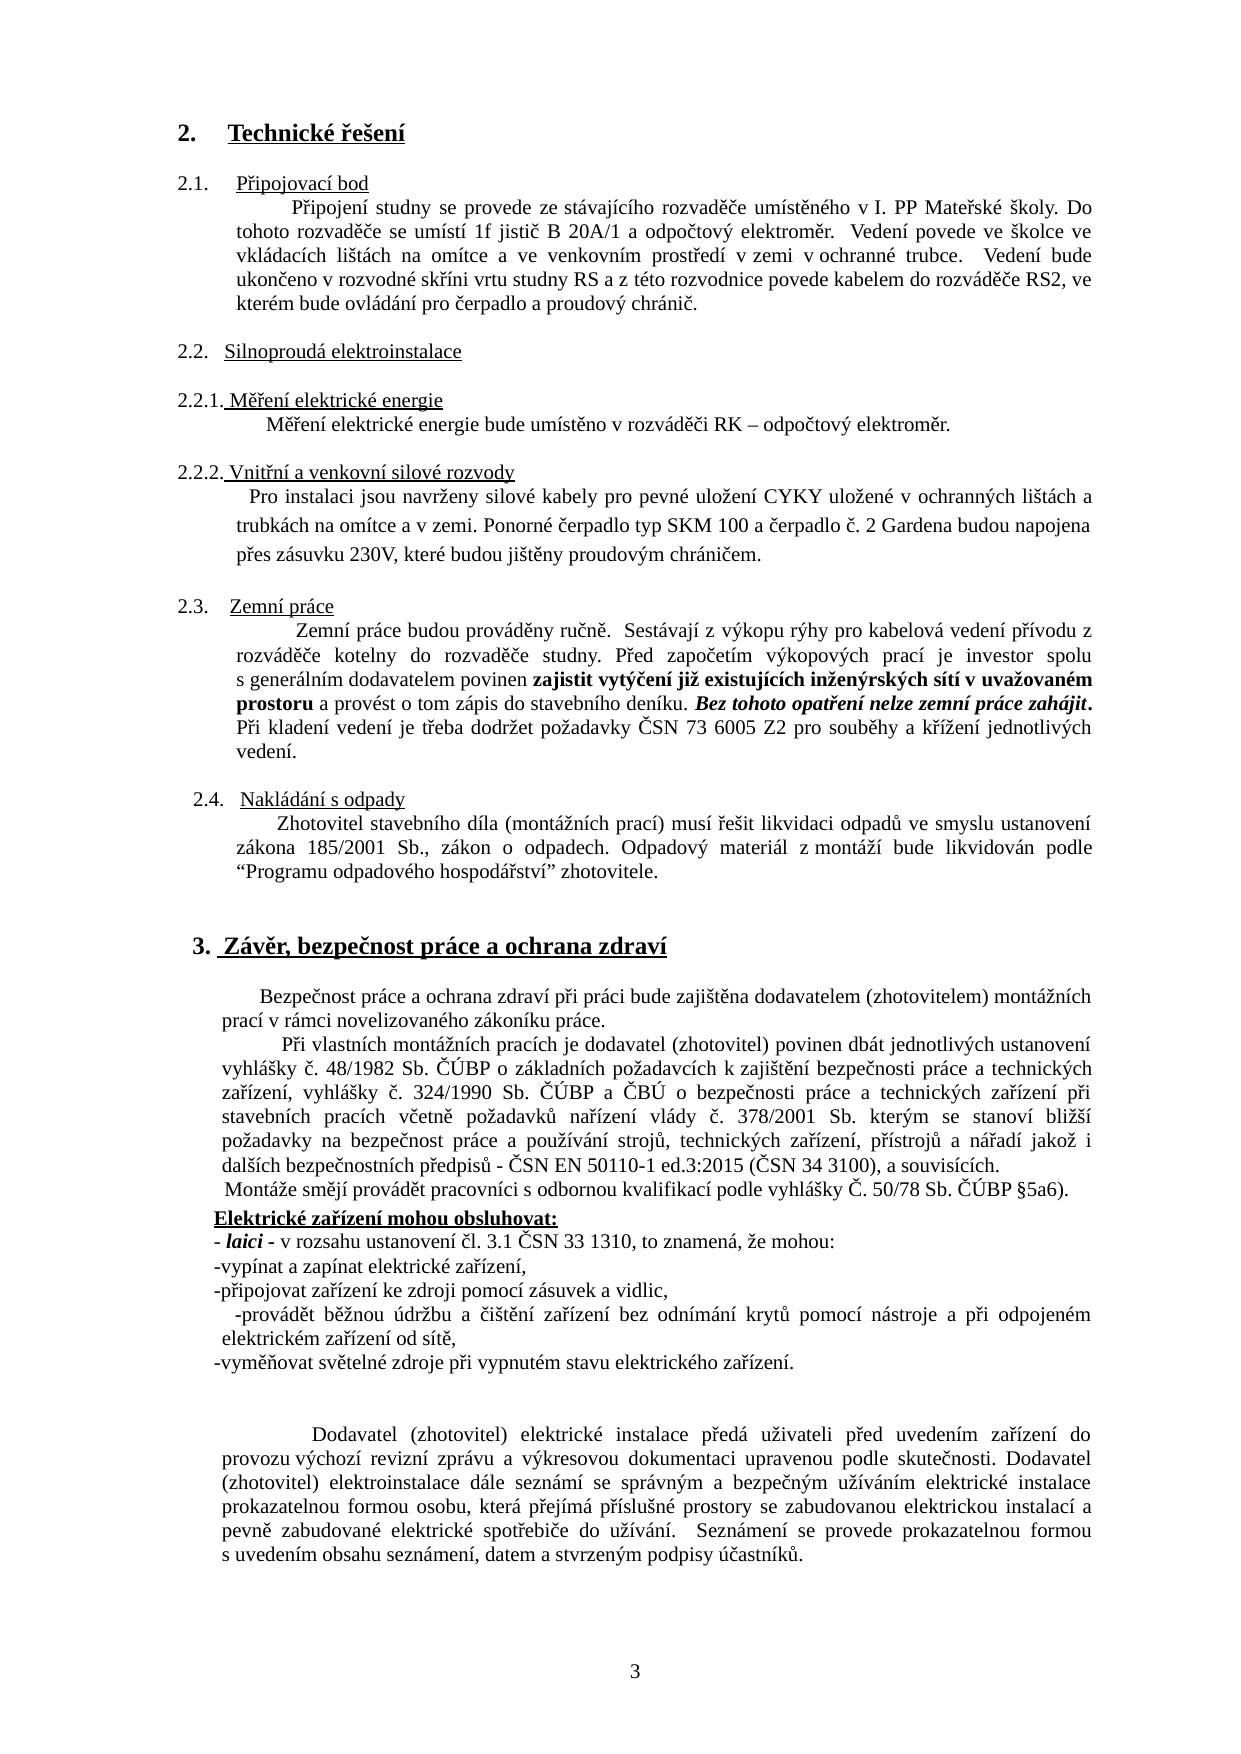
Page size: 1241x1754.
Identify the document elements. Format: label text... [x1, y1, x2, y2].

text 2.2. Silnoproudá elektroinstalace [177, 339, 1092, 363]
text Měření elektrické energie bude umístěno v rozváděči RK – odpočtový elektroměr. [177, 412, 1092, 436]
text -provádět běžnou údržbu a čištění zařízení bez odnímání krytů pomocí nástroje a při odpojeném elektrickém zařízení od sítě, [177, 1302, 1092, 1350]
text Zhotovitel stavebního díla (montážních prací) musí řešit likvidaci odpadů ve smyslu ustanovení zákona 185/2001 Sb., zákon o odpadech. Odpadový materiál z montáží bude likvidován podle “Programu odpadového hospodářství” zhotovitele. [236, 811, 1092, 883]
text Elektrické zařízení mohou obsluhovat: [177, 1205, 1092, 1229]
text -vypínat a zapínat elektrické zařízení, [177, 1253, 1092, 1278]
text 2. Technické řešení [177, 118, 1092, 147]
text -vyměňovat světelné zdroje při vypnutém stavu elektrického zařízení. [177, 1350, 1092, 1374]
text 2.3. Zemní práce [177, 594, 1092, 618]
text 2.2.2. Vnitřní a venkovní silové rozvody [177, 460, 1092, 484]
text Dodavatel (zhotovitel) elektrické instalace předá uživateli před uvedením zařízení do provozu výchozí revizní zprávu a výkresovou dokumentaci upravenou podle skutečnosti. Dodavatel (zhotovitel) elektroinstalace dále seznámí se správným a bezpečným užíváním elektrické instalace prokazatelnou formou osobu, která přejímá příslušné prostory se zabudovanou elektrickou instalací a pevně zabudované elektrické spotřebiče do užívání. Seznámení se provede prokazatelnou formou s uvedením obsahu seznámení, datem a stvrzeným podpisy účastníků. [207, 1422, 1092, 1566]
text Připojení studny se provede ze stávajícího rozvaděče umístěného v I. PP Mateřské školy. Do tohoto rozvaděče se umístí 1f jistič B 20A/1 a odpočtový elektroměr. Vedení povede ve školce ve vkládacích lištách na omítce a ve venkovním prostředí v zemi v ochranné trubce. Vedení bude ukončeno v rozvodné skříni vrtu studny RS a z této rozvodnice povede kabelem do rozváděče RS2, ve kterém bude ovládání pro čerpadlo a proudový chránič. [236, 195, 1092, 315]
text - laici - v rozsahu ustanovení čl. 3.1 ČSN 33 1310, to znamená, že mohou: [177, 1229, 1092, 1253]
text 3. Závěr, bezpečnost práce a ochrana zdraví [192, 931, 1092, 960]
text Zemní práce budou prováděny ručně. Sestávají z výkopu rýhy pro kabelová vedení přívodu z rozváděče kotelny do rozvaděče studny. Před započetím výkopových prací je investor spolu s generálním dodavatelem povinen zajistit vytýčení již existujících inženýrských sítí v uvažovaném prostoru a provést o tom zápis do stavebního deníku. Bez tohoto opatření nelze zemní práce zahájit. Při kladení vedení je třeba dodržet požadavky ČSN 73 6005 Z2 pro souběhy a křížení jednotlivých vedení. [177, 618, 1092, 763]
text Bezpečnost práce a ochrana zdraví při práci bude zajištěna dodavatelem (zhotovitelem) montážních prací v rámci novelizovaného zákoníku práce. [222, 984, 1092, 1032]
text -připojovat zařízení ke zdroji pomocí zásuvek a vidlic, [177, 1278, 1092, 1302]
text Při vlastních montážních pracích je dodavatel (zhotovitel) povinen dbát jednotlivých ustanovení vyhlášky č. 48/1982 Sb. ČÚBP o základních požadavcích k zajištění bezpečnosti práce a technických zařízení, vyhlášky č. 324/1990 Sb. ČÚBP a ČBÚ o bezpečnosti práce a technických zařízení při stavebních pracích včetně požadavků nařízení vlády č. 378/2001 Sb. kterým se stanoví bližší požadavky na bezpečnost práce a používání strojů, technických zařízení, přístrojů a nářadí jakož i dalších bezpečnostních předpisů - ČSN EN 50110-1 ed.3:2015 (ČSN 34 3100), a souvisících. [177, 1032, 1092, 1177]
text 2.2.1. Měření elektrické energie [177, 387, 1092, 412]
text Montáže smějí provádět pracovníci s odbornou kvalifikací podle vyhlášky Č. 50/78 Sb. ČÚBP §5a6). [177, 1177, 1092, 1201]
list Připojovací bod [177, 171, 1092, 195]
text Pro instalaci jsou navrženy silové kabely pro pevné uložení CYKY uložené v ochranných lištách a trubkách na omítce a v zemi. Ponorné čerpadlo typ SKM 100 a čerpadlo č. 2 Gardena budou napojena přes zásuvku 230V, které budou jištěny proudovým chráničem. [221, 484, 1092, 566]
text 2.4. Nakládání s odpady [177, 787, 1092, 811]
